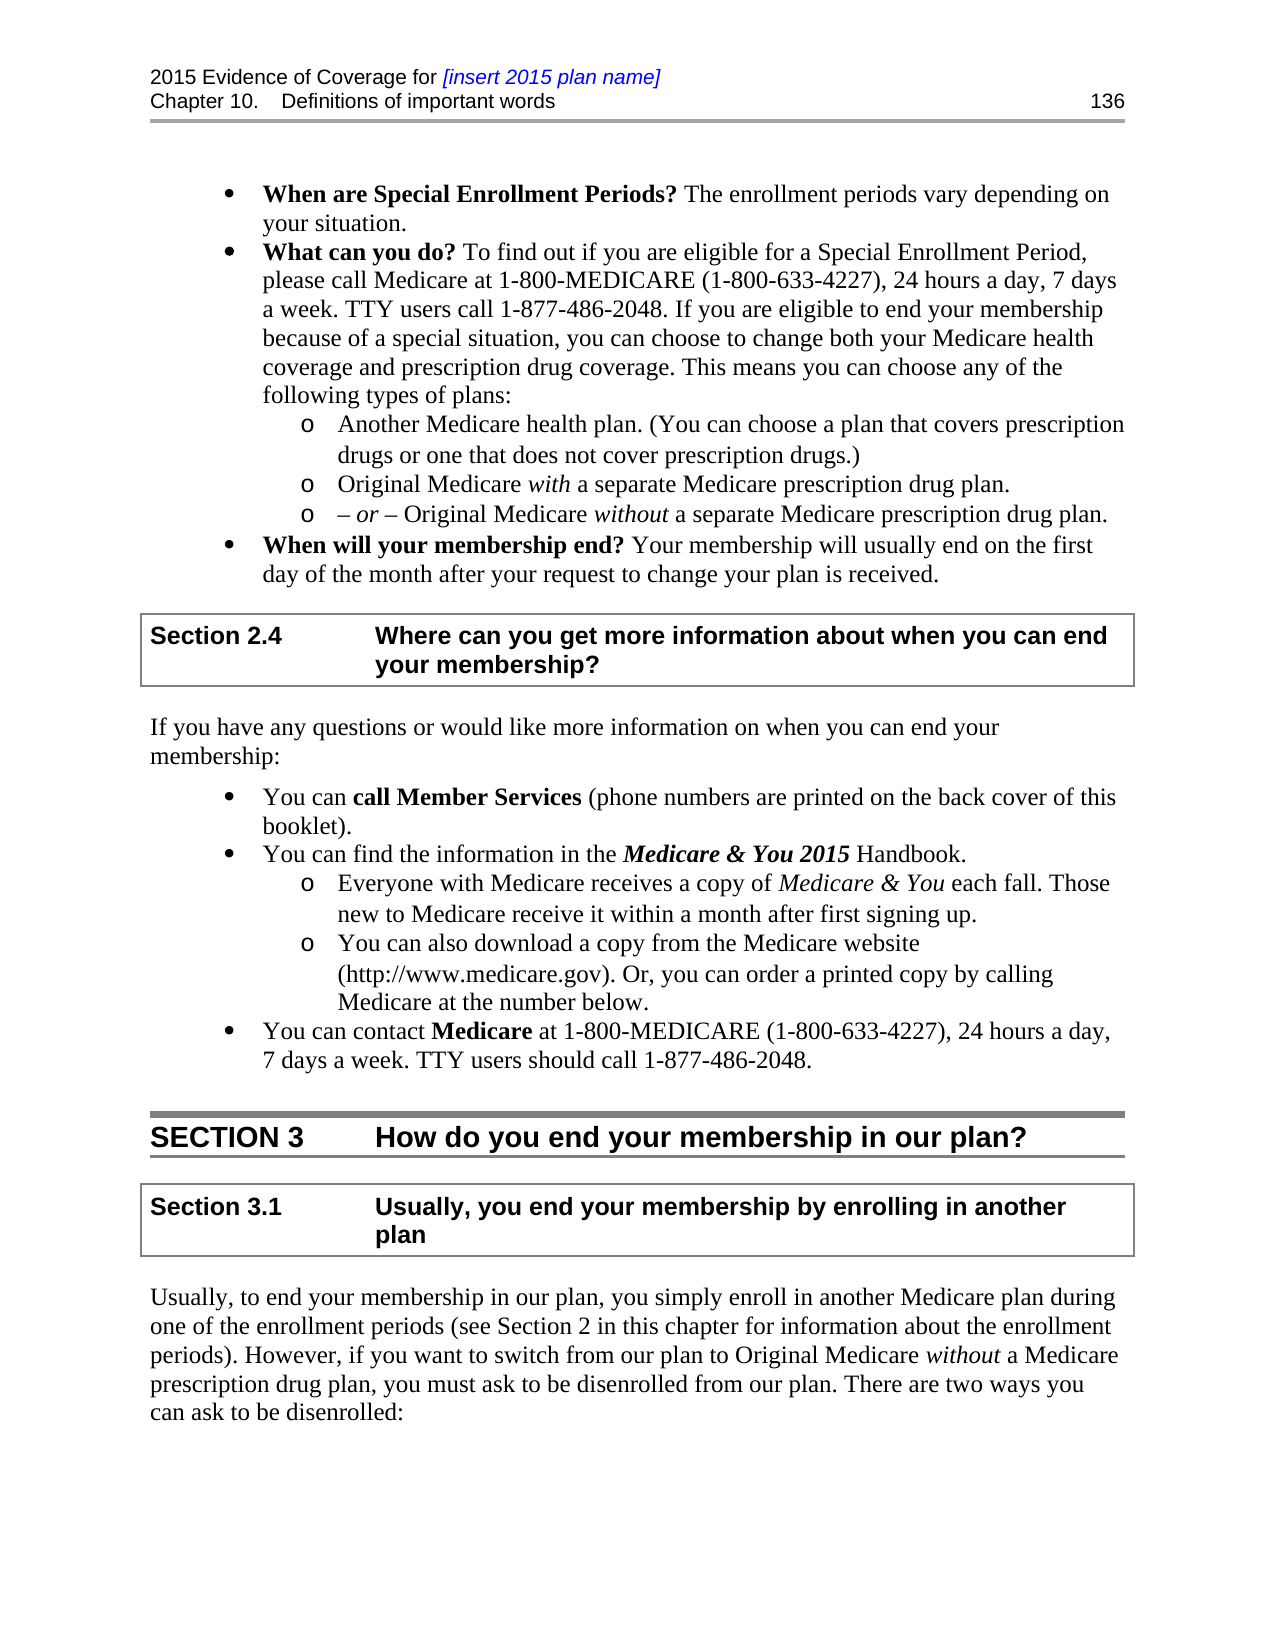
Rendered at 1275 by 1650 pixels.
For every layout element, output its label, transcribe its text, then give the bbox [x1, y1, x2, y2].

subtitle SECTION 3 How do you end your membership in our plan? [150, 1118, 1125, 1155]
list Everyone with Medicare receives a copy of Medicare & You each fall. Those new to Medicare receive it within a month after first signing up. [300, 868, 1125, 928]
list – or – Original Medicare without a separate Medicare prescription drug plan. [300, 499, 1125, 530]
text Usually, to end your membership in our plan, you simply enroll in another Medicare plan during one of the enrollment periods (see Section 2 in this chapter for information about the enrollment periods). However, if you want to switch from our plan to Original Medicare without a Medicare prescription drug plan, you must ask to be disenrolled from our plan. There are two ways you can ask to be disenrolled: [150, 1282, 1125, 1426]
list You can contact Medicare at 1-800-MEDICARE (1-800-633-4227), 24 hours a day, 7 days a week. TTY users should call 1-877-486-2048. [225, 1016, 1125, 1074]
list Another Medicare health plan. (You can choose a plan that covers prescription drugs or one that does not cover prescription drugs.) [300, 409, 1125, 469]
list What can you do? To find out if you are eligible for a Special Enrollment Period, please call Medicare at 1-800-MEDICARE (1-800-633-4227), 24 hours a day, 7 days a week. TTY users call 1-877-486-2048. If you are eligible to end your membership because of a special situation, you can choose to change both your Medicare health coverage and prescription drug coverage. This means you can choose any of the following types of plans: [225, 237, 1125, 409]
list Original Medicare with a separate Medicare prescription drug plan. [300, 469, 1125, 499]
list You can find the information in the Medicare & You 2015 Handbook. [225, 839, 1125, 868]
text If you have any questions or would like more information on when you can end your membership: [150, 712, 1125, 769]
list When are Special Enrollment Periods? The enrollment periods vary depending on your situation. [225, 179, 1125, 237]
list You can also download a copy from the Medicare website (http://www.medicare.gov). Or, you can order a printed copy by calling Medicare at the number below. [300, 928, 1125, 1016]
subtitle Section 2.4 Where can you get more information about when you can end your membership? [142, 615, 1133, 685]
list When will your membership end? Your membership will usually end on the first day of the month after your request to change your plan is received. [225, 530, 1125, 588]
subtitle Section 3.1 Usually, you end your membership by enrolling in another plan [142, 1185, 1133, 1255]
list You can call Member Services (phone numbers are printed on the back cover of this booklet). [225, 782, 1125, 839]
